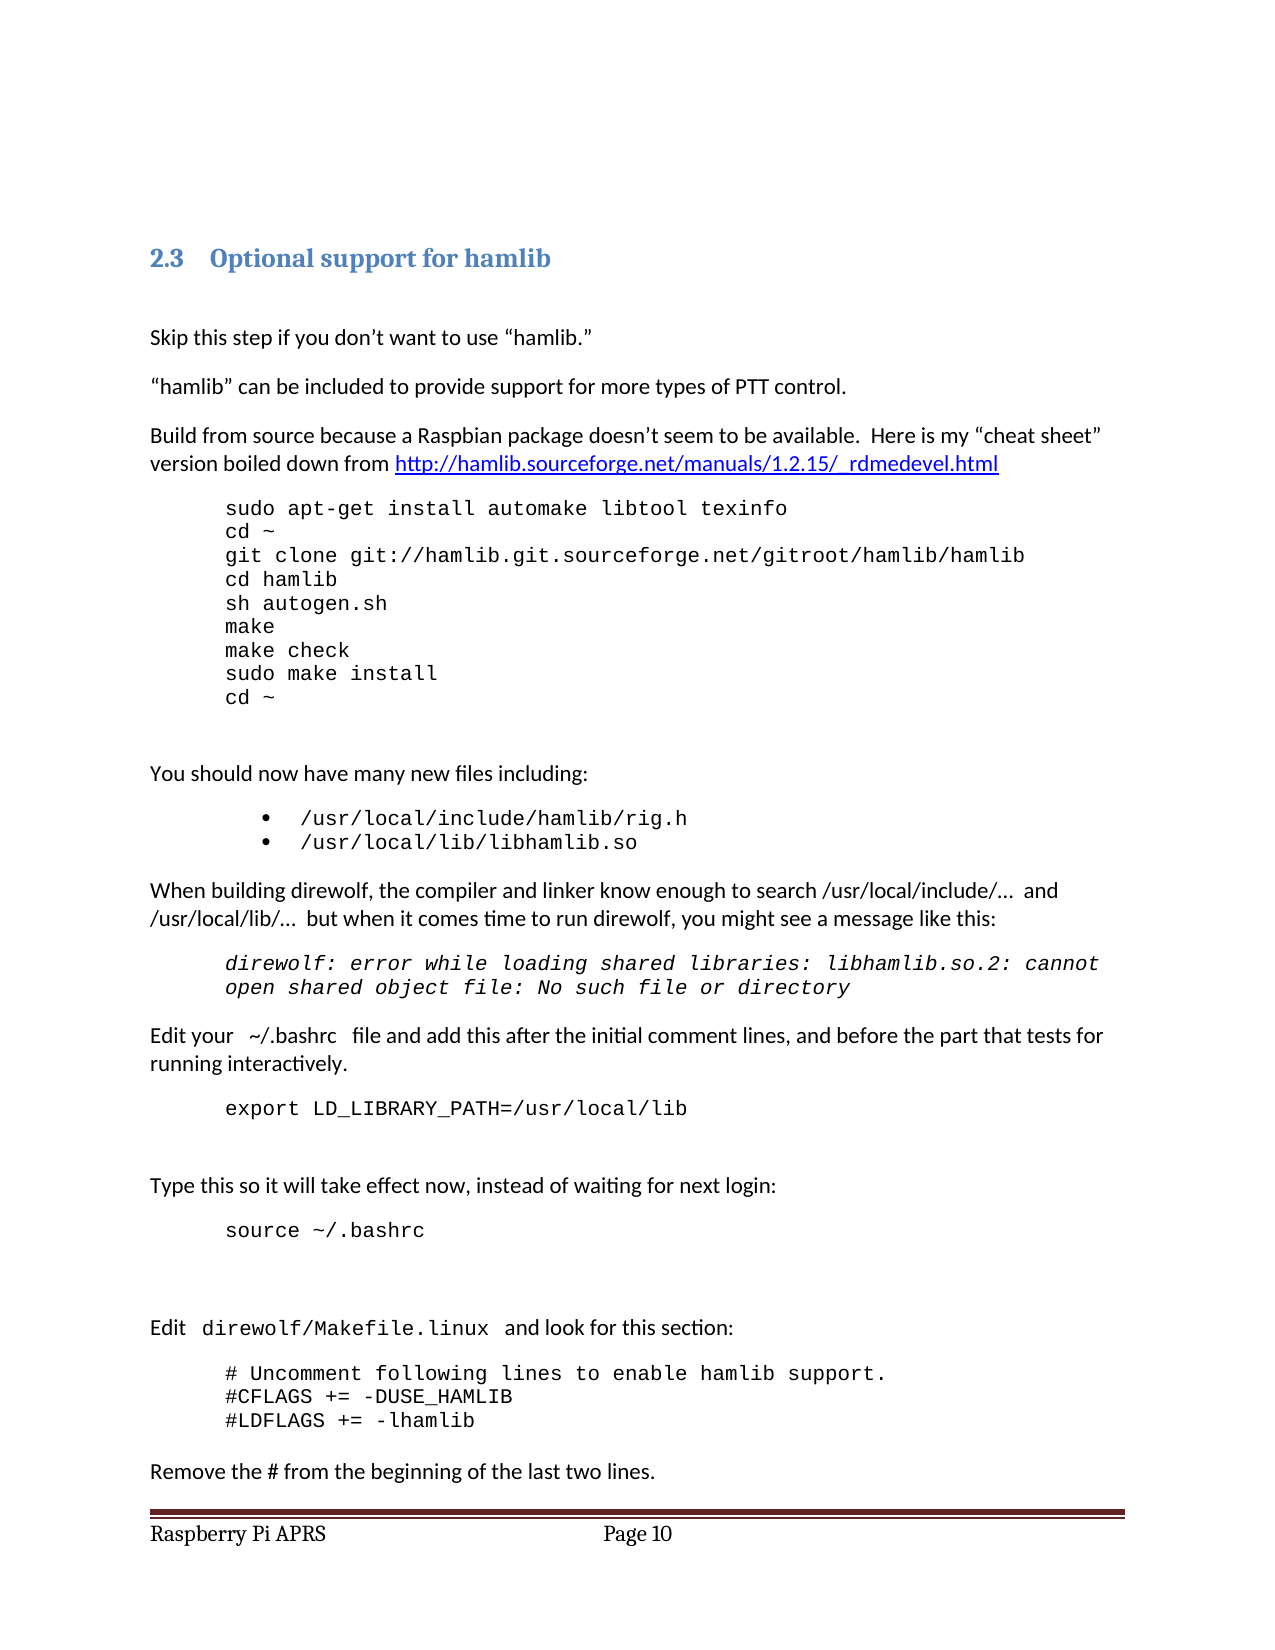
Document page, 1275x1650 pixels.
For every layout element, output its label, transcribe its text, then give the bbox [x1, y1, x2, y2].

text export LD_LIBRARY_PATH=/usr/local/lib [225, 1098, 1125, 1122]
text direwolf: error while loading shared libraries: libhamlib.so.2: cannot open shared object file: No such file or directory [225, 953, 1125, 1001]
text # Uncomment following lines to enable hamlib support. [225, 1362, 1125, 1386]
text sudo make install [225, 663, 1125, 687]
text cd ~ [225, 687, 1125, 711]
text “hamlib” can be included to provide support for more types of PTT control. [150, 372, 1125, 400]
text #CFLAGS += -DUSE_HAMLIB [225, 1386, 1125, 1410]
text make [225, 616, 1125, 640]
subtitle Optional support for hamlib [150, 243, 1125, 274]
text Edit direwolf/Makefile.linux and look for this section: [150, 1313, 1125, 1342]
text #LDFLAGS += -lhamlib [225, 1410, 1125, 1433]
text Edit your ~/.bashrc file and add this after the initial comment lines, and before the part that tests for running interactively. [150, 1022, 1125, 1078]
text cd hamlib [225, 569, 1125, 592]
list /usr/local/include/hamlib/rig.h [262, 808, 1125, 832]
text You should now have many new files including: [150, 759, 1125, 788]
text When building direwolf, the compiler and linker know enough to search /usr/local/include/… and /usr/local/lib/… but when it comes time to run direwolf, you might see a message like this: [150, 877, 1125, 933]
text Remove the # from the beginning of the last two lines. [150, 1457, 1125, 1485]
text git clone git://hamlib.git.sourceforge.net/gitroot/hamlib/hamlib [225, 545, 1125, 569]
text Type this so it will take effect now, instead of waiting for next login: [150, 1171, 1125, 1199]
text Build from source because a Raspbian package doesn’t seem to be available. Here is my “cheat sheet” version boiled down from http://hamlib.sourceforge.net/manuals/1.2.15/_rdmedevel.html [150, 421, 1125, 477]
text sudo apt-get install automake libtool texinfo [225, 498, 1125, 522]
text source ~/.bashrc [225, 1220, 1125, 1243]
text Skip this step if you don’t want to use “hamlib.” [150, 323, 1125, 351]
list /usr/local/lib/libhamlib.so [262, 832, 1125, 856]
text make check [225, 640, 1125, 663]
text sh autogen.sh [225, 592, 1125, 616]
text cd ~ [225, 522, 1125, 545]
